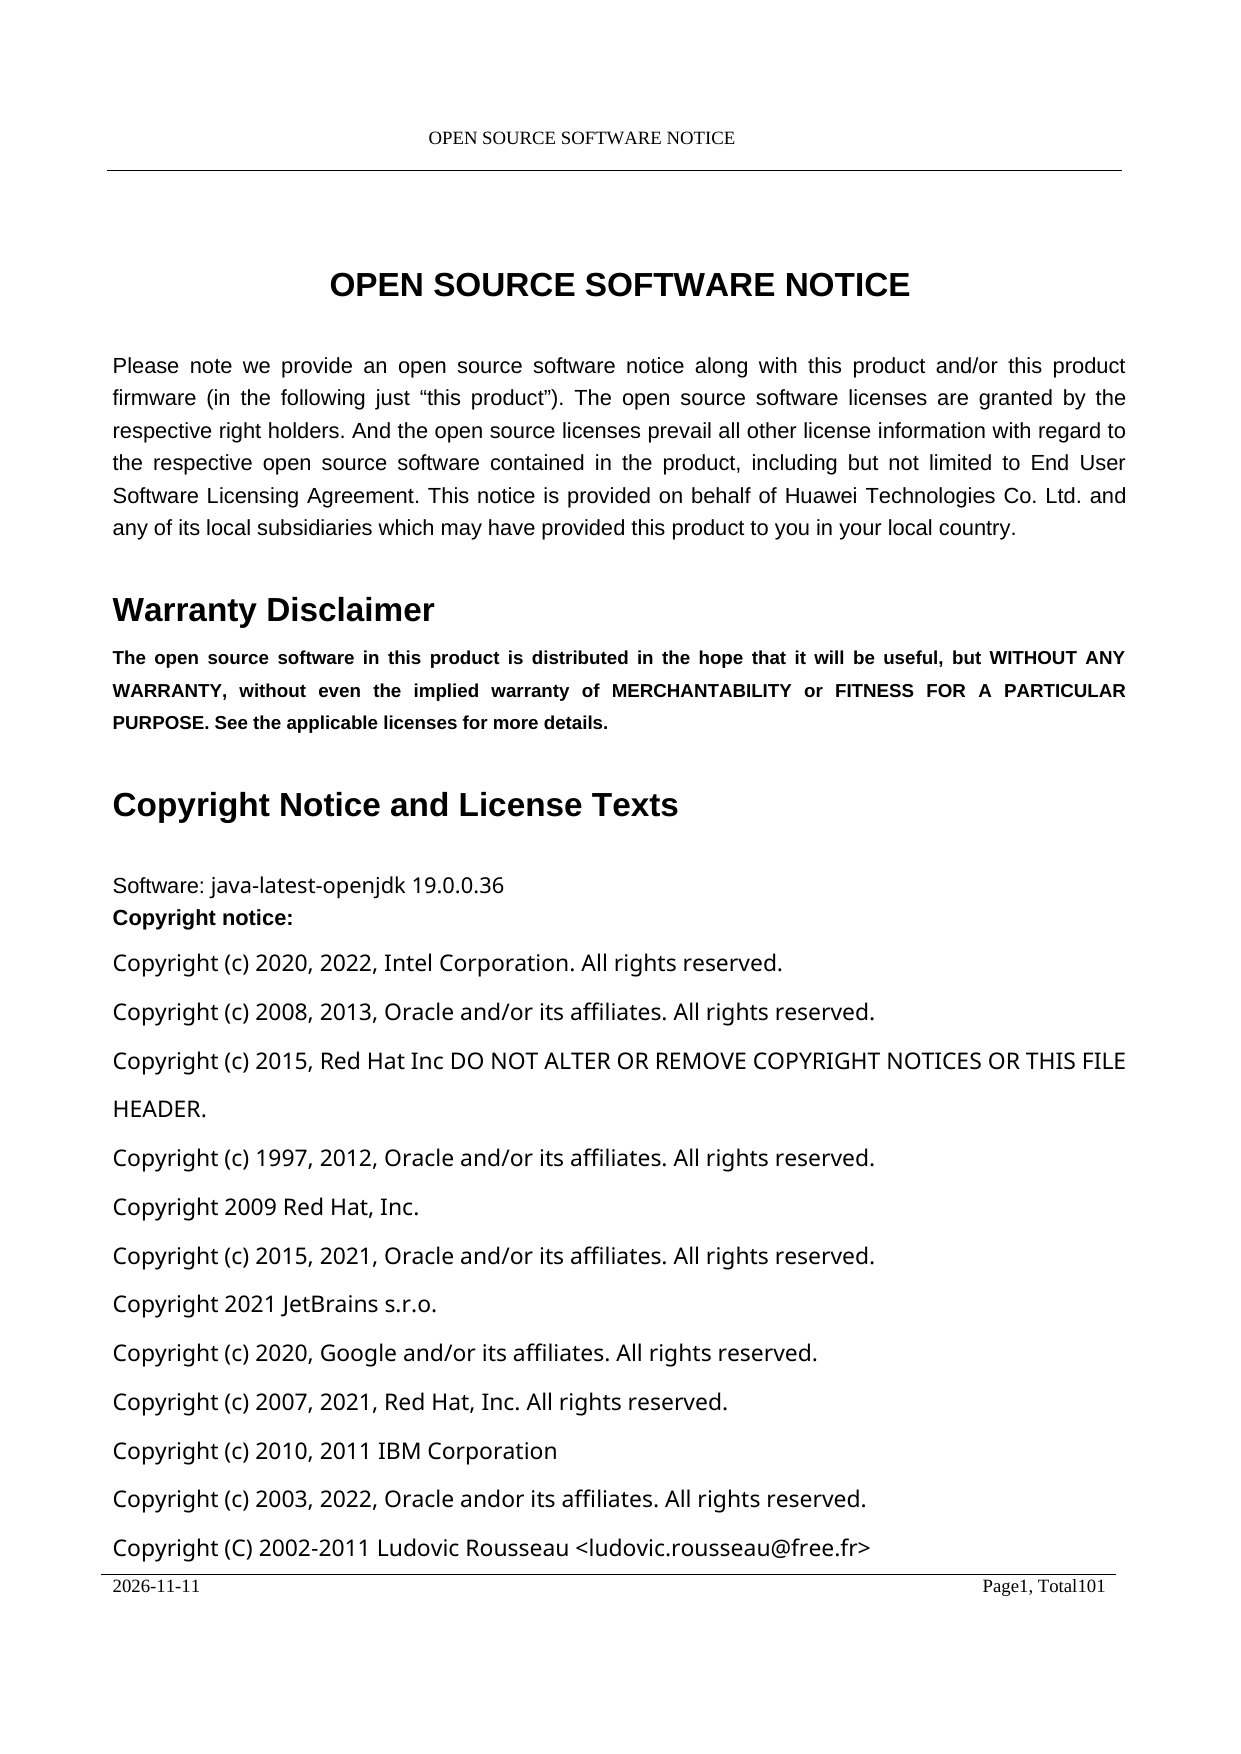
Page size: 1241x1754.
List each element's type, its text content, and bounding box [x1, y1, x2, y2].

text Copyright Notice and License Texts [112, 771, 1128, 836]
text Please note we provide an open source software notice along with this product and/or this product firmware (in the following just “this product”). The open source software licenses are granted by the respective right holders. And the open source licenses prevail all other license information with regard to the respective open source software contained in the product, including but not limited to End User Software Licensing Agreement. This notice is provided on behalf of Huawei Technologies Co. Ltd. and any of its local subsidiaries which may have provided this product to you in your local country. [112, 349, 1128, 544]
text OPEN SOURCE SOFTWARE NOTICE [112, 251, 1128, 316]
text Warranty Disclaimer [112, 576, 1128, 641]
text Software: java-latest-openjdk 19.0.0.36 [112, 869, 1128, 901]
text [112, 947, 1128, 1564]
text Copyright notice: [112, 901, 1128, 934]
text The open source software in this product is distributed in the hope that it will be useful, but WITHOUT ANY WARRANTY, without even the implied warranty of MERCHANTABILITY or FITNESS FOR A PARTICULAR PURPOSE. See the applicable licenses for more details. [112, 641, 1128, 739]
